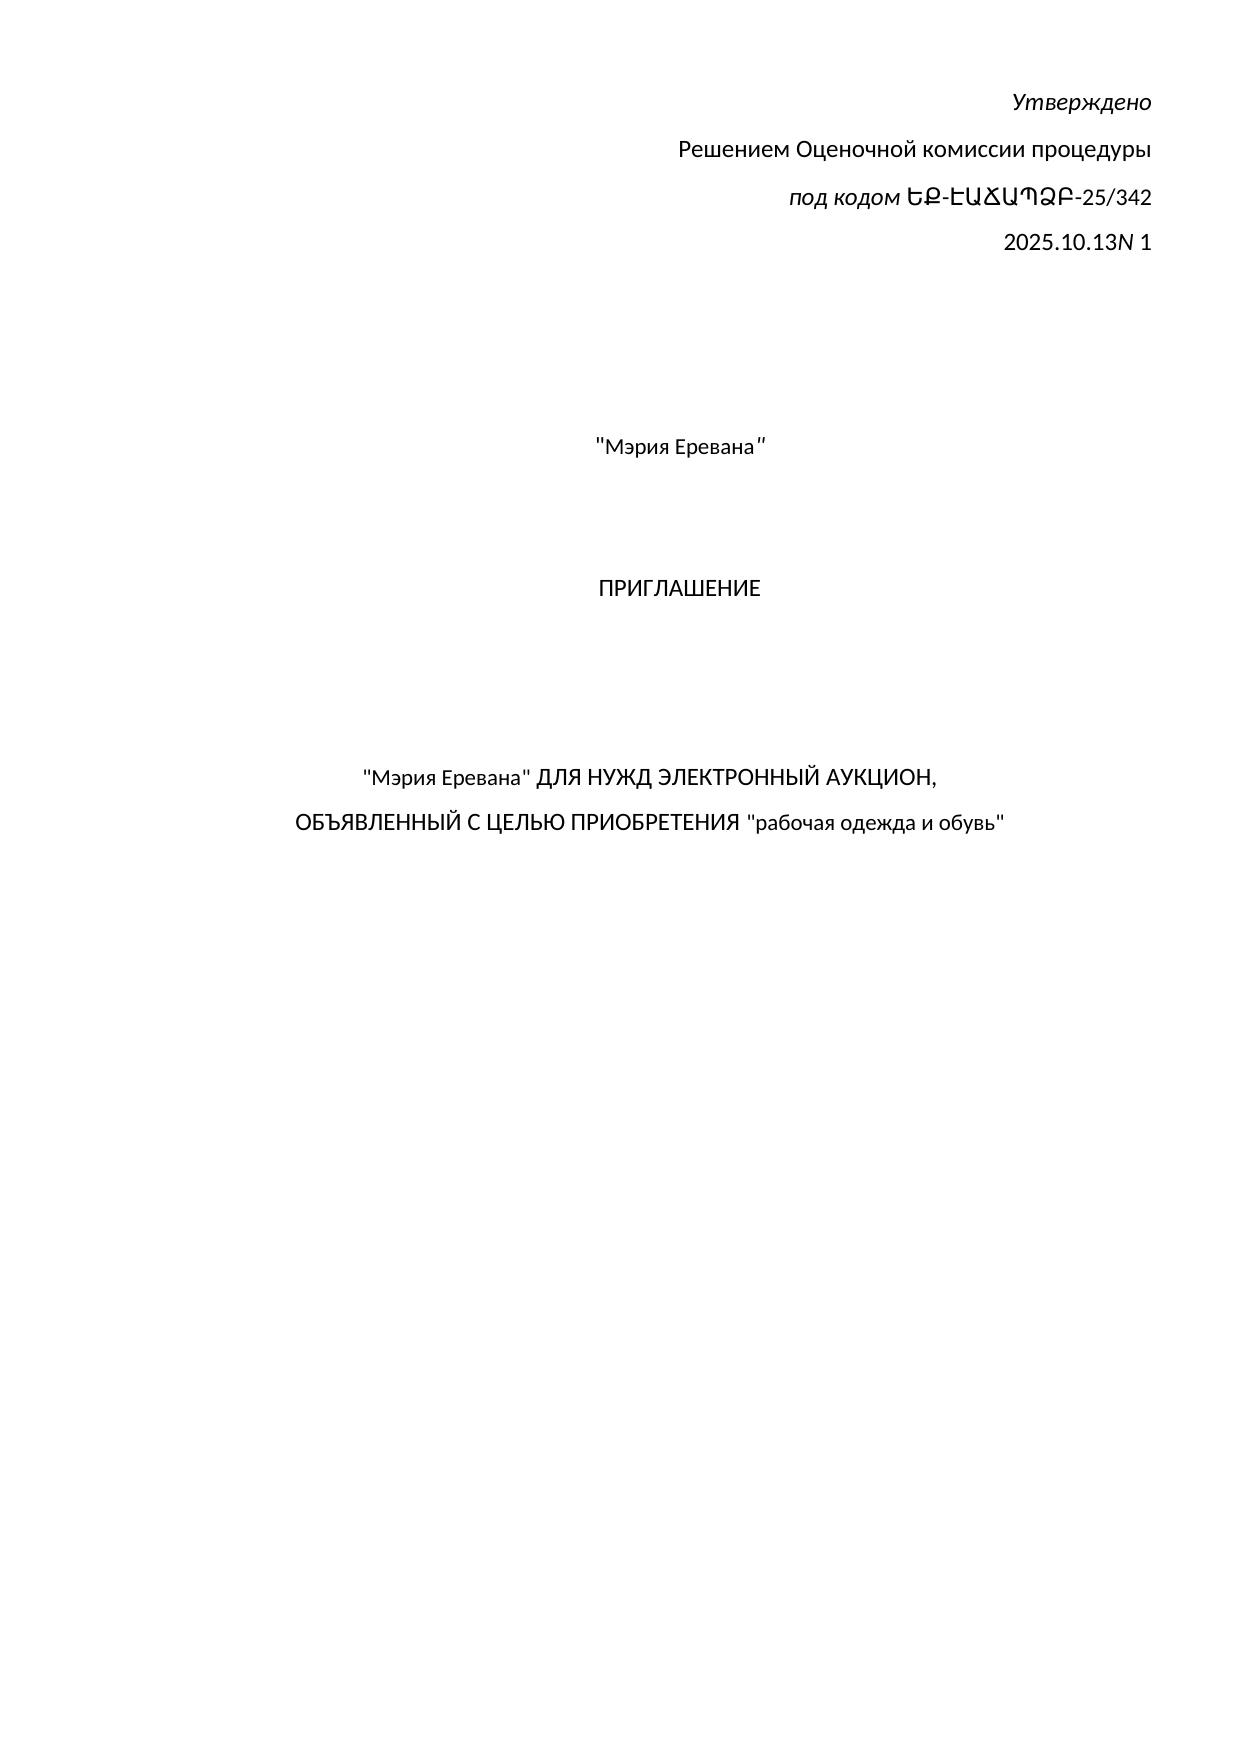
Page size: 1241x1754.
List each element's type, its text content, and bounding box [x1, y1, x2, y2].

text Решением Оценочной комиссии процедуры [148, 134, 1152, 164]
text под кодом ԵՔ-ԷԱՃԱՊՁԲ-25/342 2025.10.13 N 1 [148, 181, 1152, 257]
text "Мэрия Еревана" ДЛЯ НУЖД ЭЛЕКТРОННЫЙ АУКЦИОН, [148, 761, 1152, 791]
text ОБЪЯВЛЕННЫЙ С ЦЕЛЬЮ ПРИОБРЕТЕНИЯ "рабочая одежда и обувь" [148, 807, 1152, 837]
text "Мэрия Еревана" [148, 431, 1152, 461]
text ПРИГЛАШЕНИЕ [148, 572, 1152, 603]
text Утверждено [148, 86, 1152, 117]
